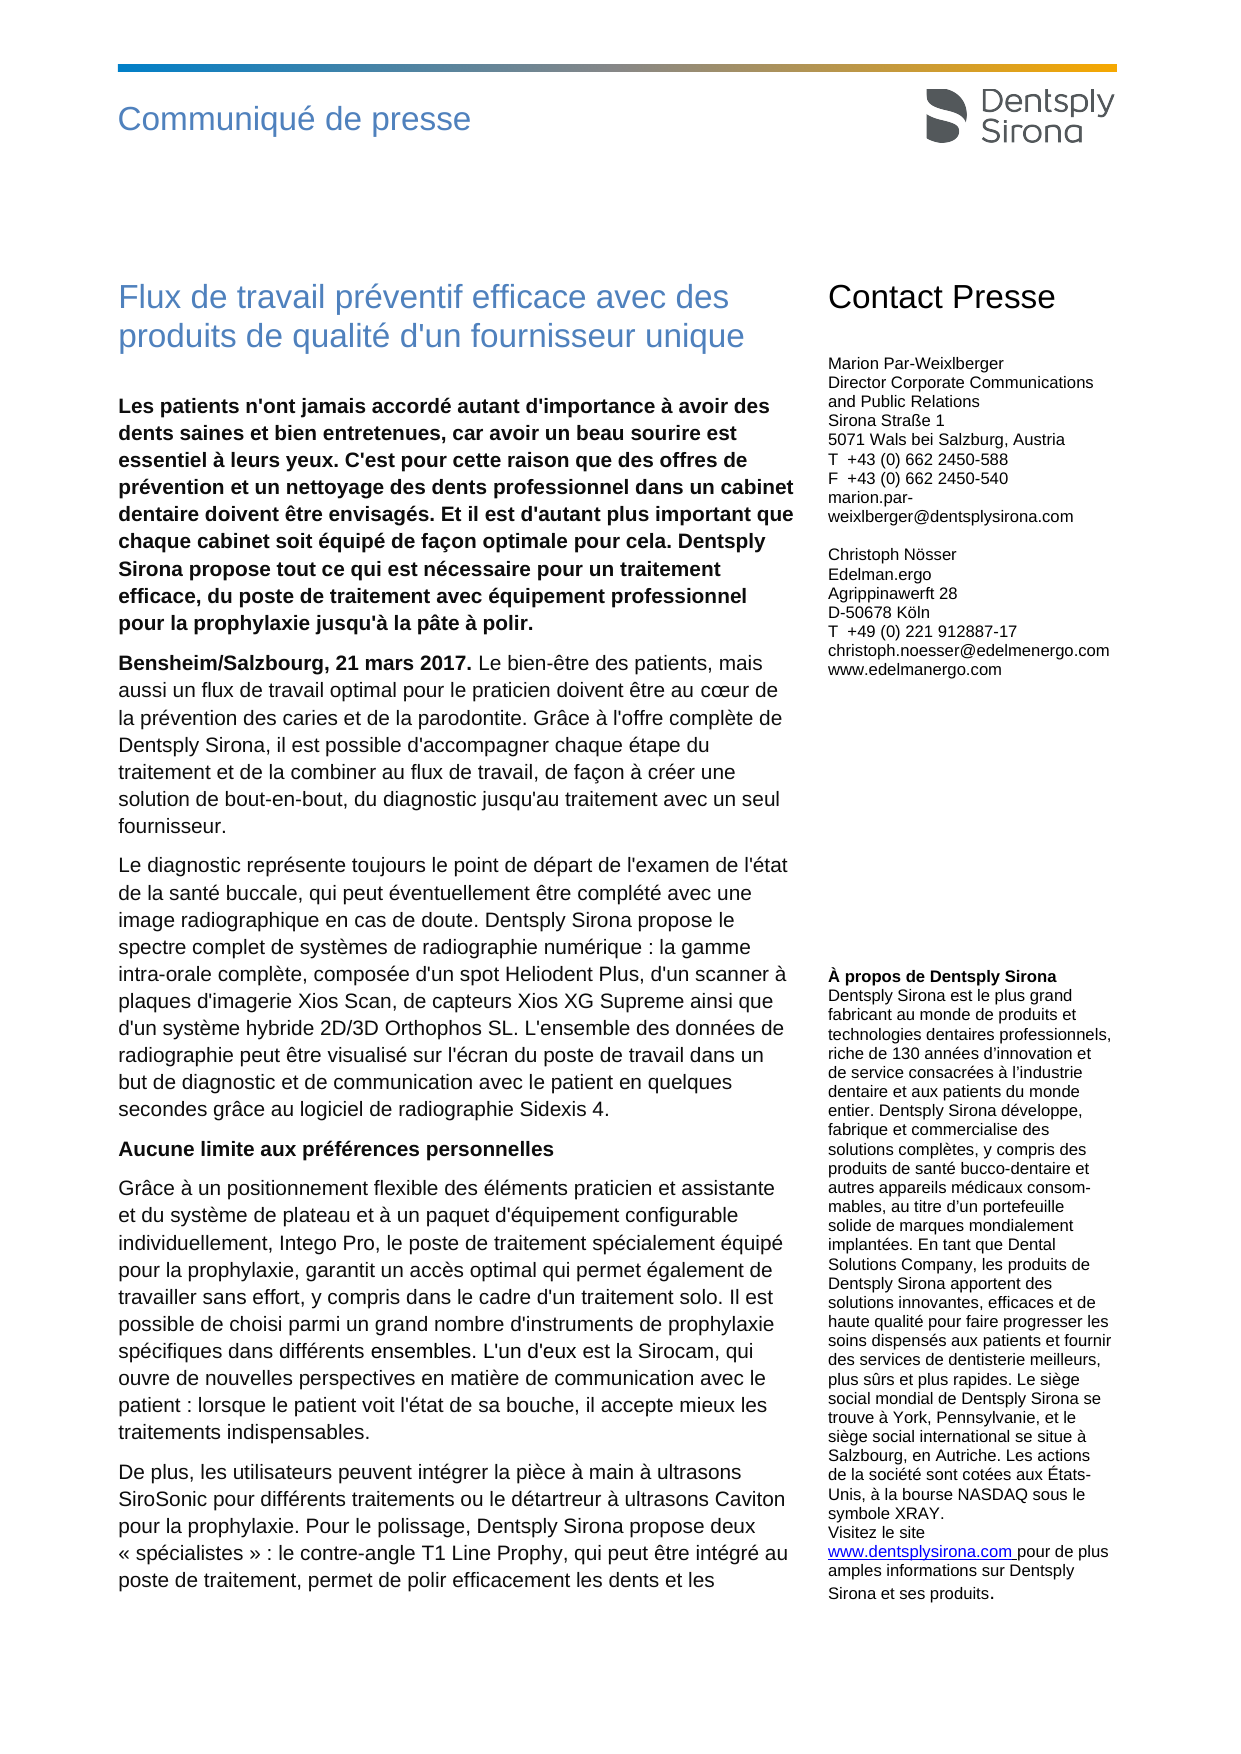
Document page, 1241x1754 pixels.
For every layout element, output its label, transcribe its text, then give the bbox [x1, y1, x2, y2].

text Le diagnostic représente toujours le point de départ de l'examen de l'état de la santé buccale, qui peut éventuellement être complété avec une image radiographique en cas de doute. Dentsply Sirona propose le spectre complet de systèmes de radiographie numérique : la gamme intra-orale complète, composée d'un spot Heliodent Plus, d'un scanner à plaques d'imagerie Xios Scan, de capteurs Xios XG Supreme ainsi que d'un système hybride 2D/3D Orthophos SL. L'ensemble des données de radiographie peut être visualisé sur l'écran du poste de travail dans un but de diagnostic et de communication avec le patient en quelques secondes grâce au logiciel de radiographie Sidexis 4. [118, 850, 798, 1121]
picture [117, 59, 1118, 78]
text Les patients n'ont jamais accordé autant d'importance à avoir des dents saines et bien entretenues, car avoir un beau sourire est essentiel à leurs yeux. C'est pour cette raison que des offres de prévention et un nettoyage des dents professionnel dans un cabinet dentaire doivent être envisagés. Et il est d'autant plus important que chaque cabinet soit équipé de façon optimale pour cela. Dentsply Sirona propose tout ce qui est nécessaire pour un traitement efficace, du poste de traitement avec équipement professionnel pour la prophylaxie jusqu'à la pâte à polir. [118, 392, 798, 636]
picture [926, 89, 1115, 143]
text Grâce à un positionnement flexible des éléments praticien et assistante et du système de plateau et à un paquet d'équipement configurable individuellement, Intego Pro, le poste de traitement spécialement équipé pour la prophylaxie, garantit un accès optimal qui permet également de travailler sans effort, y compris dans le cadre d'un traitement solo. Il est possible de choisi parmi un grand nombre d'instruments de prophylaxie spécifiques dans différents ensembles. L'un d'eux est la Sirocam, qui ouvre de nouvelles perspectives en matière de communication avec le patient : lorsque le patient voit l'état de sa bouche, il accepte mieux les traitements indispensables. [118, 1173, 798, 1444]
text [118, 1456, 798, 1592]
text Bensheim/Salzbourg, 21 mars 2017. Le bien-être des patients, mais aussi un flux de travail optimal pour le praticien doivent être au cœur de la prévention des caries et de la parodontite. Grâce à l'offre complète de Dentsply Sirona, il est possible d'accompagner chaque étape du traitement et de la combiner au flux de travail, de façon à créer une solution de bout-en-bout, du diagnostic jusqu'au traitement avec un seul fournisseur. [118, 648, 798, 838]
text Flux de travail préventif efficace avec des produits de qualité d'un fournisseur unique [118, 277, 798, 354]
text Aucune limite aux préférences personnelles [118, 1133, 798, 1161]
